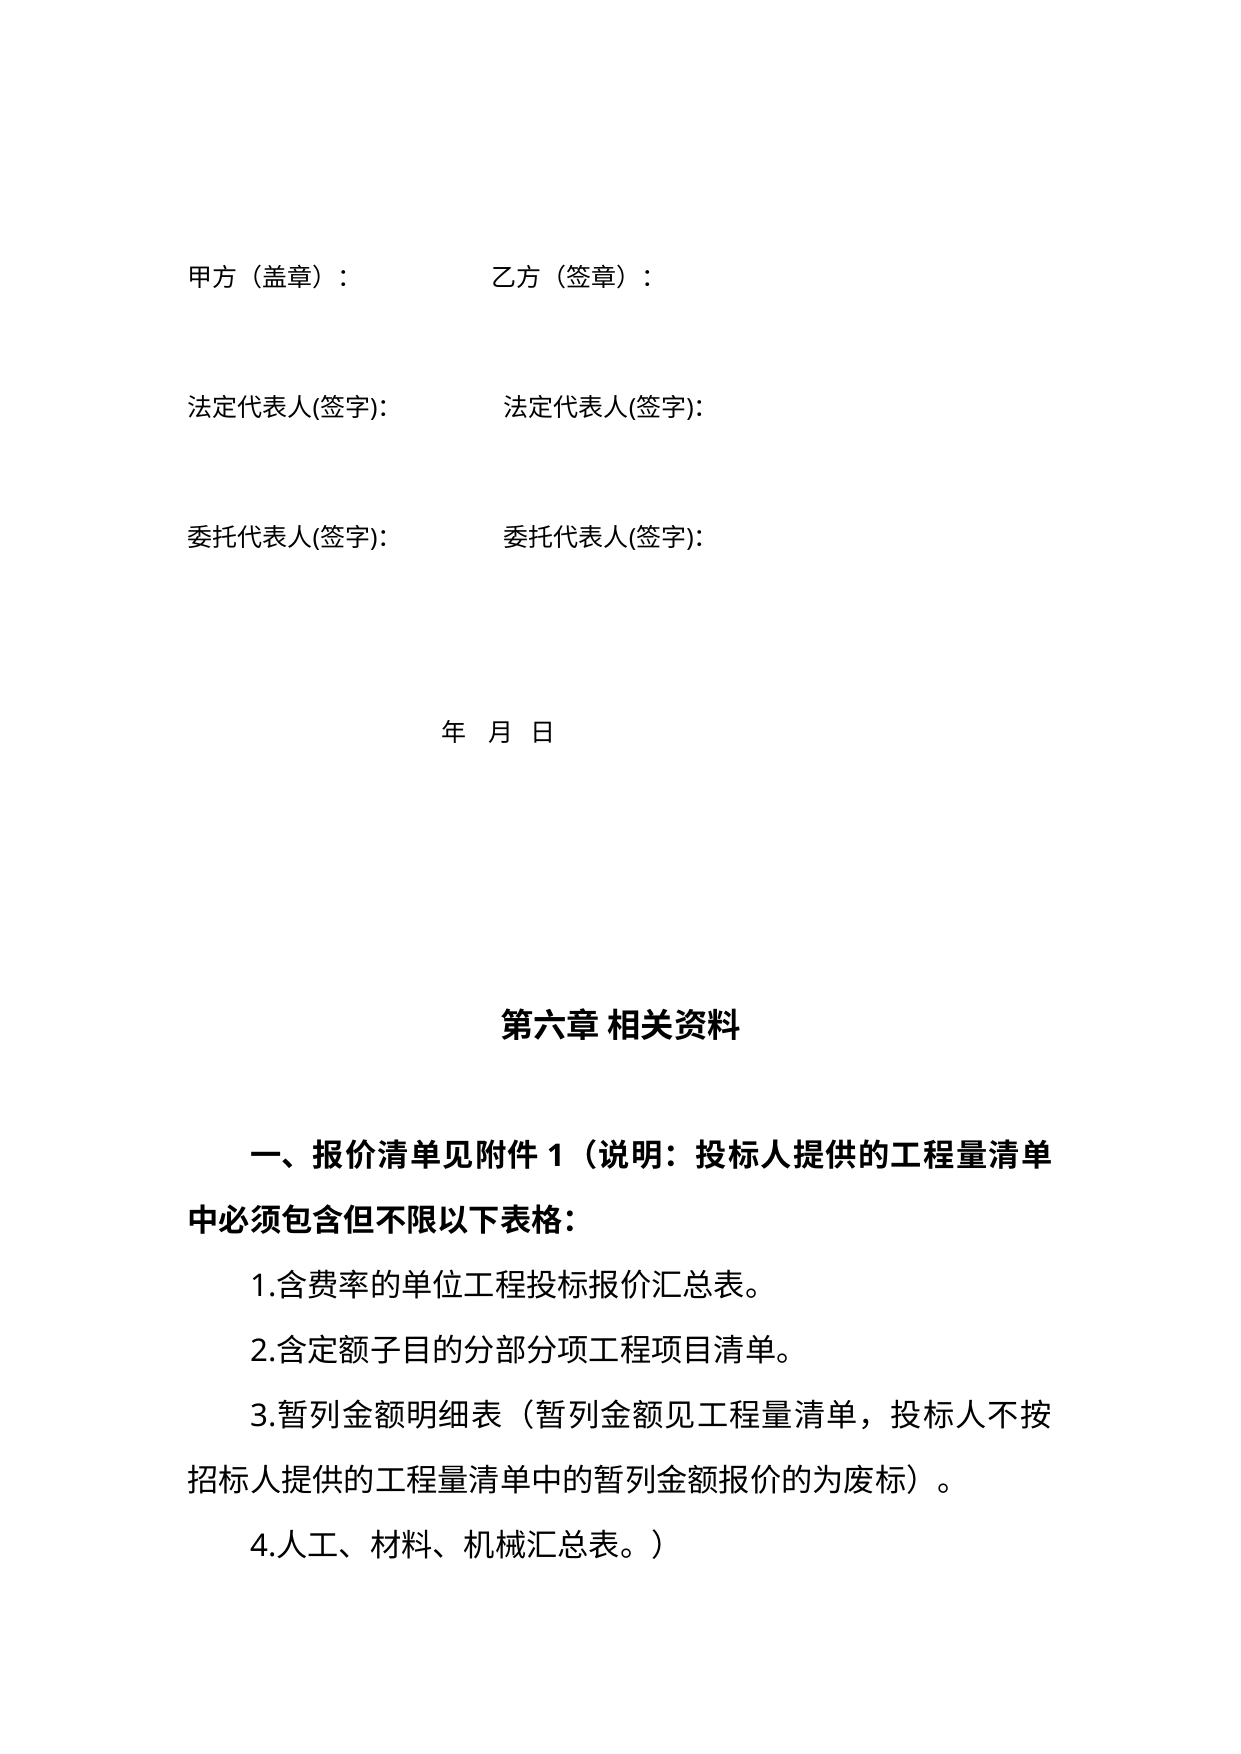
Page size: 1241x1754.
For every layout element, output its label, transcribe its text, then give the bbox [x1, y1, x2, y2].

list 3.暂列金额明细表（暂列金额见工程量清单，投标人不按招标人提供的工程量清单中的暂列金额报价的为废标）。 [187, 1381, 1053, 1511]
list 报价清单见附件1（说明：投标人提供的工程量清单中必须包含但不限以下表格： [187, 1121, 1053, 1251]
text 委托代表人(签字)： 委托代表人(签字)： [187, 503, 1053, 568]
list 4.人工、材料、机械汇总表。） [187, 1511, 1053, 1576]
text 甲方（盖章）： 乙方（签章）： [187, 243, 1053, 308]
text 法定代表人(签字)： 法定代表人(签字)： [187, 373, 1053, 438]
text 年 月 日 [187, 698, 994, 763]
text 第六章 相关资料 [187, 991, 1053, 1056]
list 1.含费率的单位工程投标报价汇总表。 [187, 1251, 1053, 1316]
list 2.含定额子目的分部分项工程项目清单。 [187, 1316, 1053, 1381]
